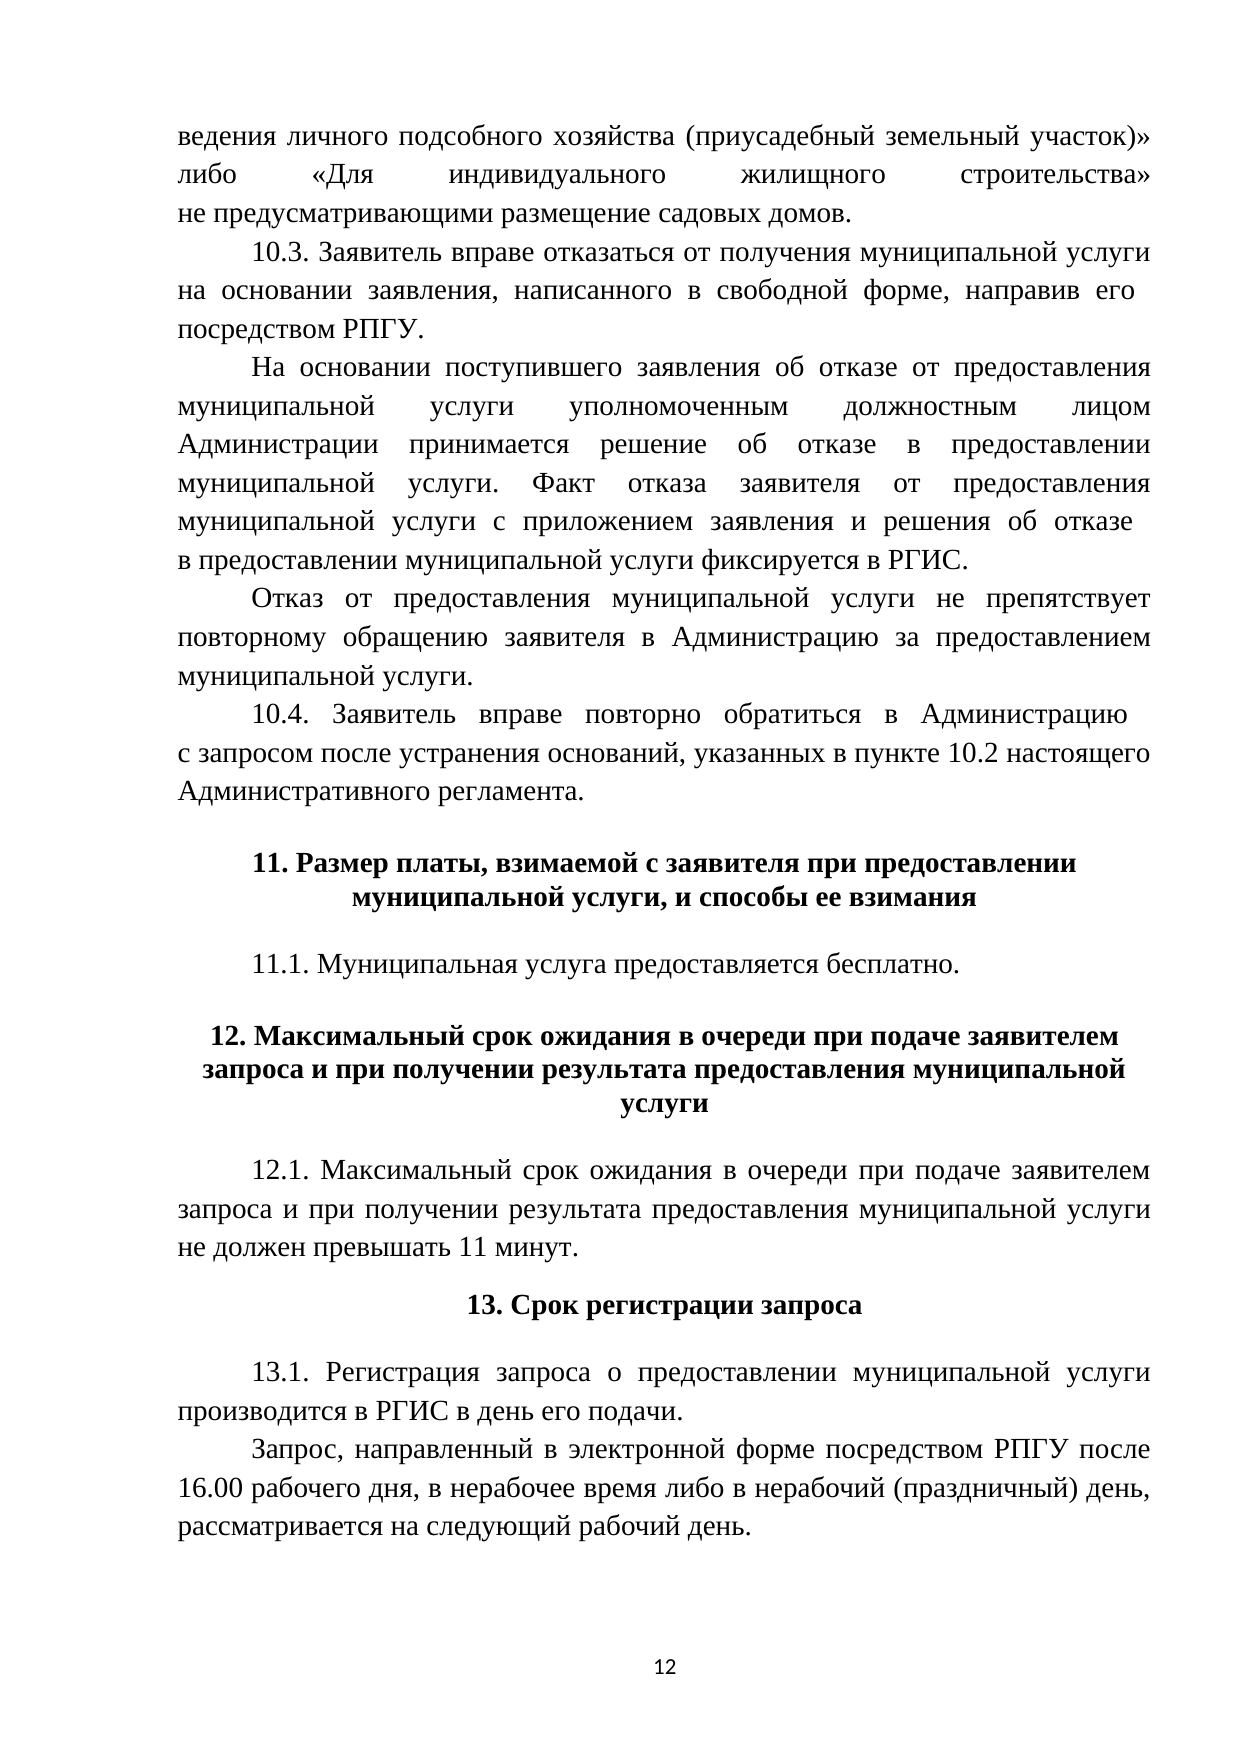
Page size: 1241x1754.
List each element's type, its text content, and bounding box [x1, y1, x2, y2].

list 10.3. Заявитель вправе отказаться от получения муниципальной услуги на основании заявления, написанного в свободной форме, направив его посредством РПГУ. [177, 234, 1152, 344]
subtitle 13. Срок регистрации запроса [177, 1287, 1152, 1321]
list 13.1. Регистрация запроса о предоставлении муниципальной услуги производится в РГИС в день его подачи. [177, 1354, 1152, 1426]
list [177, 118, 1152, 229]
subtitle 11. Размер платы, взимаемой с заявителя при предоставлении муниципальной услуги, и способы ее взимания [177, 845, 1152, 912]
list Отказ от предоставления муниципальной услуги не препятствует повторному обращению заявителя в Администрацию за предоставлением муниципальной услуги. [177, 581, 1152, 691]
text Запрос, направленный в электронной форме посредством РПГУ после 16.00 рабочего дня, в нерабочее время либо в нерабочий (праздничный) день, рассматривается на следующий рабочий день. [177, 1431, 1152, 1542]
list 10.4. Заявитель вправе повторно обратиться в Администрацию с запросом после устранения оснований, указанных в пункте 10.2 настоящего Административного регламента. [177, 696, 1152, 807]
subtitle 12. Максимальный срок ожидания в очереди при подаче заявителем запроса и при получении результата предоставления муниципальной услуги [177, 1018, 1152, 1119]
list 12.1. Максимальный срок ожидания в очереди при подаче заявителем запроса и при получении результата предоставления муниципальной услуги не должен превышать 11 минут. [177, 1152, 1152, 1263]
list 11.1. Муниципальная услуга предоставляется бесплатно. [177, 946, 1152, 979]
list На основании поступившего заявления об отказе от предоставления муниципальной услуги уполномоченным должностным лицом Администрации принимается решение об отказе в предоставлении муниципальной услуги. Факт отказа заявителя от предоставления муниципальной услуги с приложением заявления и решения об отказе в предоставлении муниципальной услуги фиксируется в РГИС. [177, 349, 1152, 576]
